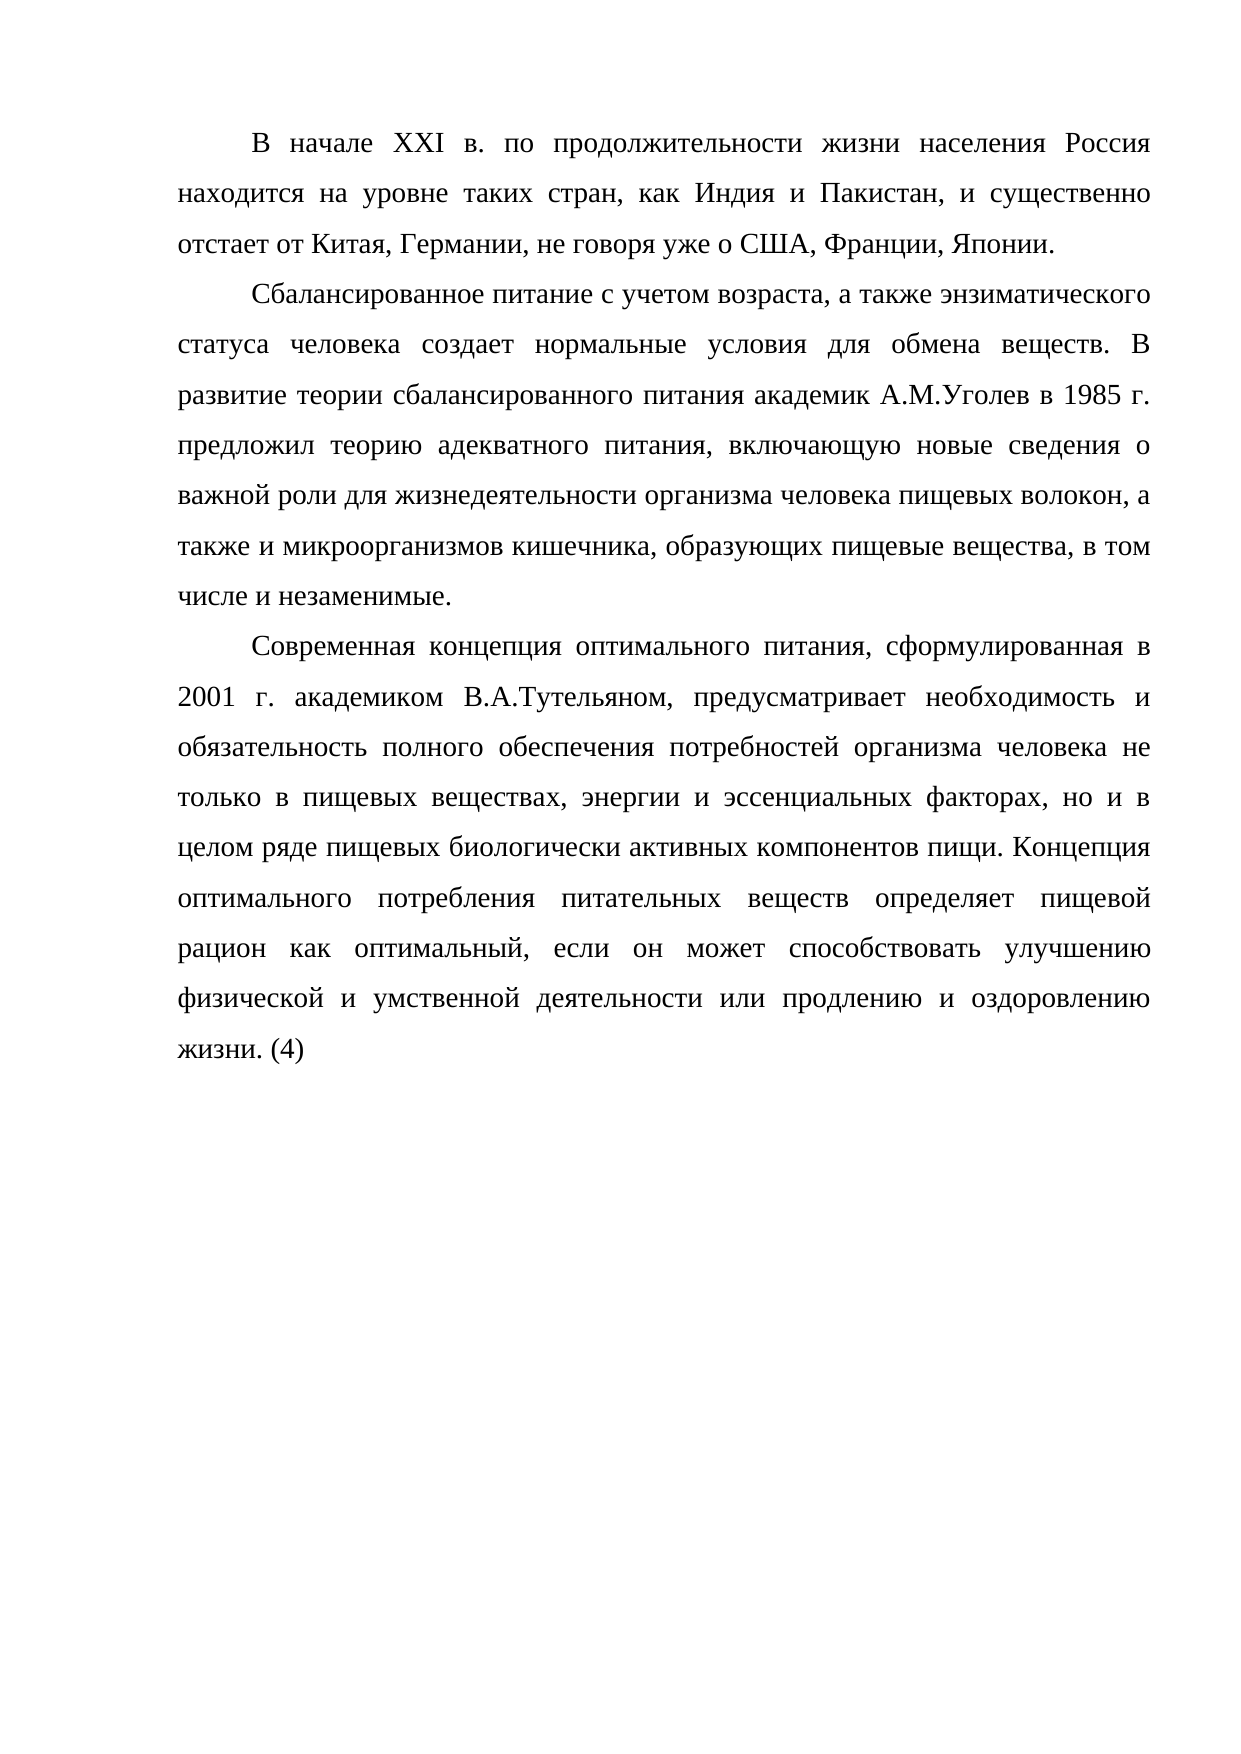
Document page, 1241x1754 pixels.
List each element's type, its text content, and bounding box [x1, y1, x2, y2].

text Сбалансированное питание с учетом возраста, а также энзиматического статуса человека создает нормальные условия для обмена веществ. В развитие теории сбалансированного питания академик А.М.Уголев в . предложил теорию адекватного питания, включающую новые сведения о важной роли для жизнедеятельности организма человека пищевых волокон, а также и микроорганизмов кишечника, образующих пищевые вещества, в том числе и незаменимые. [177, 276, 1152, 612]
text Современная концепция оптимального питания, сформулированная в . академиком В.А.Тутельяном, предусматривает необходимость и обязательность полного обеспечения потребностей организма человека не только в пищевых веществах, энергии и эссенциальных факторах, но и в целом ряде пищевых биологически активных компонентов пищи. Концепция оптимального потребления питательных веществ определяет пищевой рацион как оптимальный, если он может способствовать улучшению физической и умственной деятельности или продлению и оздоровлению жизни. (4) [177, 628, 1152, 1064]
text В начале XXI в. по продолжительности жизни населения Россия находится на уровне таких стран, как Индия и Пакистан, и существенно отстает от Китая, Германии, не говоря уже о США, Франции, Японии. [177, 125, 1152, 259]
